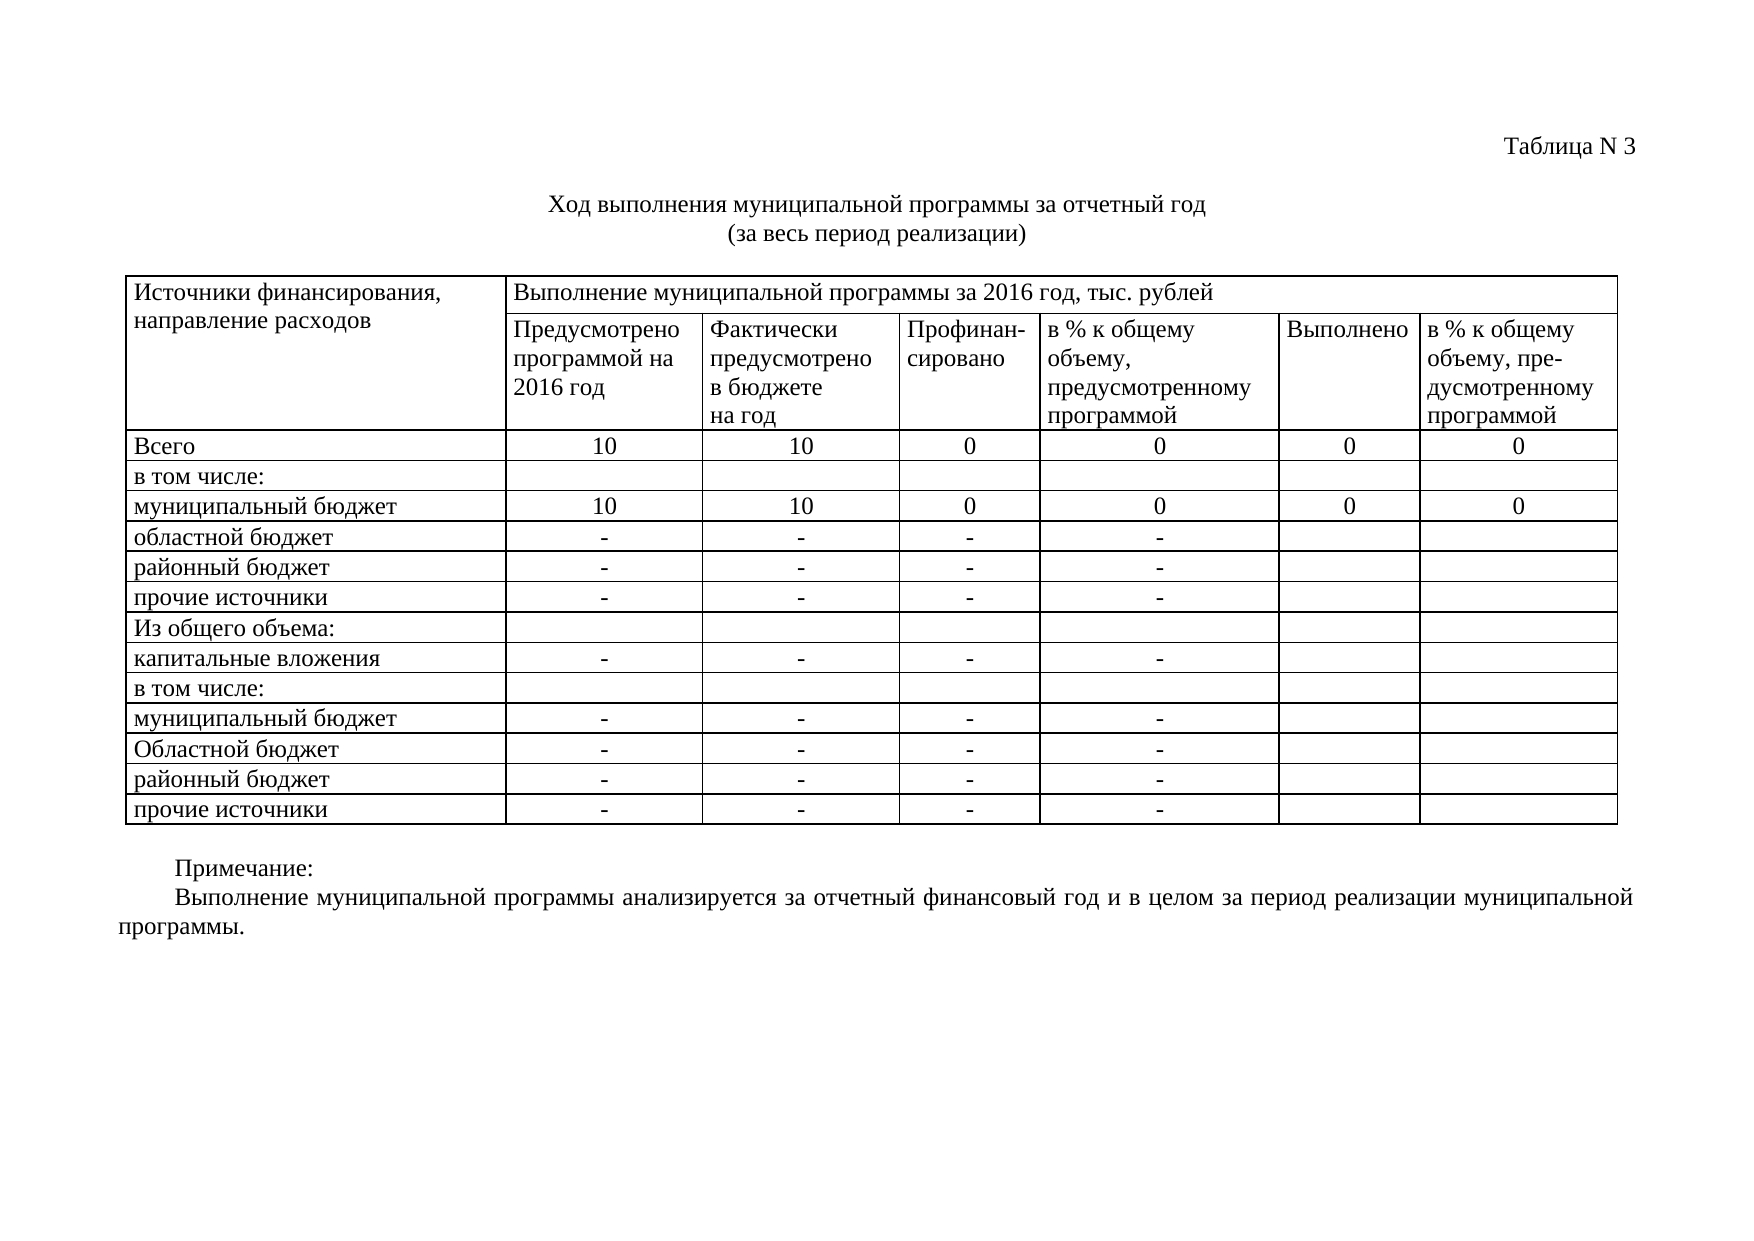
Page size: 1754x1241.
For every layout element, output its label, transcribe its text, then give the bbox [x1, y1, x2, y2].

table_cell [507, 461, 702, 490]
table_cell - [507, 582, 702, 611]
table_cell - [507, 734, 702, 763]
table_cell - [507, 764, 702, 793]
table_cell [1280, 461, 1419, 490]
table_cell 10 [507, 431, 702, 459]
table_cell Всего [127, 431, 505, 459]
table_cell [507, 613, 702, 641]
table_cell [1280, 522, 1419, 550]
table_cell муниципальный бюджет [127, 491, 505, 520]
table_cell районный бюджет [127, 552, 505, 581]
table_cell 0 [900, 431, 1039, 459]
table_cell [703, 613, 899, 641]
table_cell - [1041, 522, 1278, 550]
text Примечание: [118, 853, 1636, 882]
table_cell - [900, 704, 1039, 732]
table_cell - [1041, 552, 1278, 581]
table_cell [1280, 552, 1419, 581]
table_cell [1421, 734, 1617, 763]
table_cell [1280, 673, 1419, 702]
table_cell - [900, 643, 1039, 672]
table_cell 0 [1041, 491, 1278, 520]
table_cell - [900, 522, 1039, 550]
table_cell - [900, 795, 1039, 823]
table_cell в том числе: [127, 673, 505, 702]
table_cell [1041, 673, 1278, 702]
table_cell - [507, 552, 702, 581]
table_cell - [900, 734, 1039, 763]
table_cell [1421, 613, 1617, 641]
table_cell [703, 673, 899, 702]
table_cell 10 [703, 431, 899, 459]
table_cell [1280, 795, 1419, 823]
table_cell в % к общему объему, пре-дусмотренному программой [1421, 314, 1617, 429]
table_cell [1280, 643, 1419, 672]
table_cell областной бюджет [127, 522, 505, 550]
table_cell [1421, 704, 1617, 732]
table_cell капитальные вложения [127, 643, 505, 672]
table_cell - [703, 704, 899, 732]
table_header Выполнение муниципальной программы за 2016 год, тыс. рублей [507, 277, 1617, 313]
text Выполнение муниципальной программы анализируется за отчетный финансовый год и в целом за период реализации муниципальной программы. [118, 882, 1636, 940]
table_cell [1421, 673, 1617, 702]
table_cell 0 [1041, 431, 1278, 459]
table_cell - [507, 643, 702, 672]
table_cell [900, 673, 1039, 702]
table_header Источники финансирования, направление расходов [127, 277, 505, 429]
table_cell [1041, 461, 1278, 490]
text Таблица N 3 [118, 131, 1636, 160]
text (за весь период реализации) [118, 218, 1636, 246]
table_cell прочие источники [127, 582, 505, 611]
table_cell [507, 673, 702, 702]
table_cell - [1041, 734, 1278, 763]
table_cell Фактически предусмотрено в бюджете на год [703, 314, 899, 429]
table_cell 0 [1280, 491, 1419, 520]
table_cell [1280, 734, 1419, 763]
table_cell в % к общему объему, предусмотренному программой [1041, 314, 1278, 429]
table_cell Профинан- сировано [900, 314, 1039, 429]
table_cell - [703, 552, 899, 581]
table_cell [900, 461, 1039, 490]
table_cell районный бюджет [127, 764, 505, 793]
table_cell - [900, 552, 1039, 581]
table_cell - [900, 582, 1039, 611]
table_cell - [1041, 582, 1278, 611]
table_cell [1421, 582, 1617, 611]
table_cell [1421, 522, 1617, 550]
table_cell - [507, 795, 702, 823]
table_cell - [703, 643, 899, 672]
table_cell [1421, 461, 1617, 490]
table_cell - [900, 764, 1039, 793]
table_cell - [1041, 795, 1278, 823]
table_cell муниципальный бюджет [127, 704, 505, 732]
table_cell - [703, 522, 899, 550]
table_cell в том числе: [127, 461, 505, 490]
table_cell - [1041, 764, 1278, 793]
table_cell - [703, 795, 899, 823]
table_cell Из общего объема: [127, 613, 505, 641]
table_cell - [507, 522, 702, 550]
table_cell [1421, 795, 1617, 823]
table_cell 0 [1421, 431, 1617, 459]
table_cell - [1041, 704, 1278, 732]
table_cell [1280, 704, 1419, 732]
text Ход выполнения муниципальной программы за отчетный год [118, 189, 1636, 218]
table_cell [1421, 764, 1617, 793]
table_cell - [703, 734, 899, 763]
table_cell [900, 613, 1039, 641]
table_cell - [703, 764, 899, 793]
table_cell - [703, 582, 899, 611]
table_cell 0 [1421, 491, 1617, 520]
table_cell Предусмотрено программой на 2016 год [507, 314, 702, 429]
table_cell 10 [703, 491, 899, 520]
table_cell [1041, 613, 1278, 641]
table_cell [703, 461, 899, 490]
table_cell [1421, 643, 1617, 672]
table_cell [1280, 582, 1419, 611]
table_cell 0 [1280, 431, 1419, 459]
table_cell - [507, 704, 702, 732]
table_cell Выполнено [1280, 314, 1419, 429]
table_cell [1280, 613, 1419, 641]
table_cell - [1041, 643, 1278, 672]
table_cell [1280, 764, 1419, 793]
table_cell Областной бюджет [127, 734, 505, 763]
table_cell прочие источники [127, 795, 505, 823]
table_cell [1421, 552, 1617, 581]
table_cell 10 [507, 491, 702, 520]
table_cell 0 [900, 491, 1039, 520]
